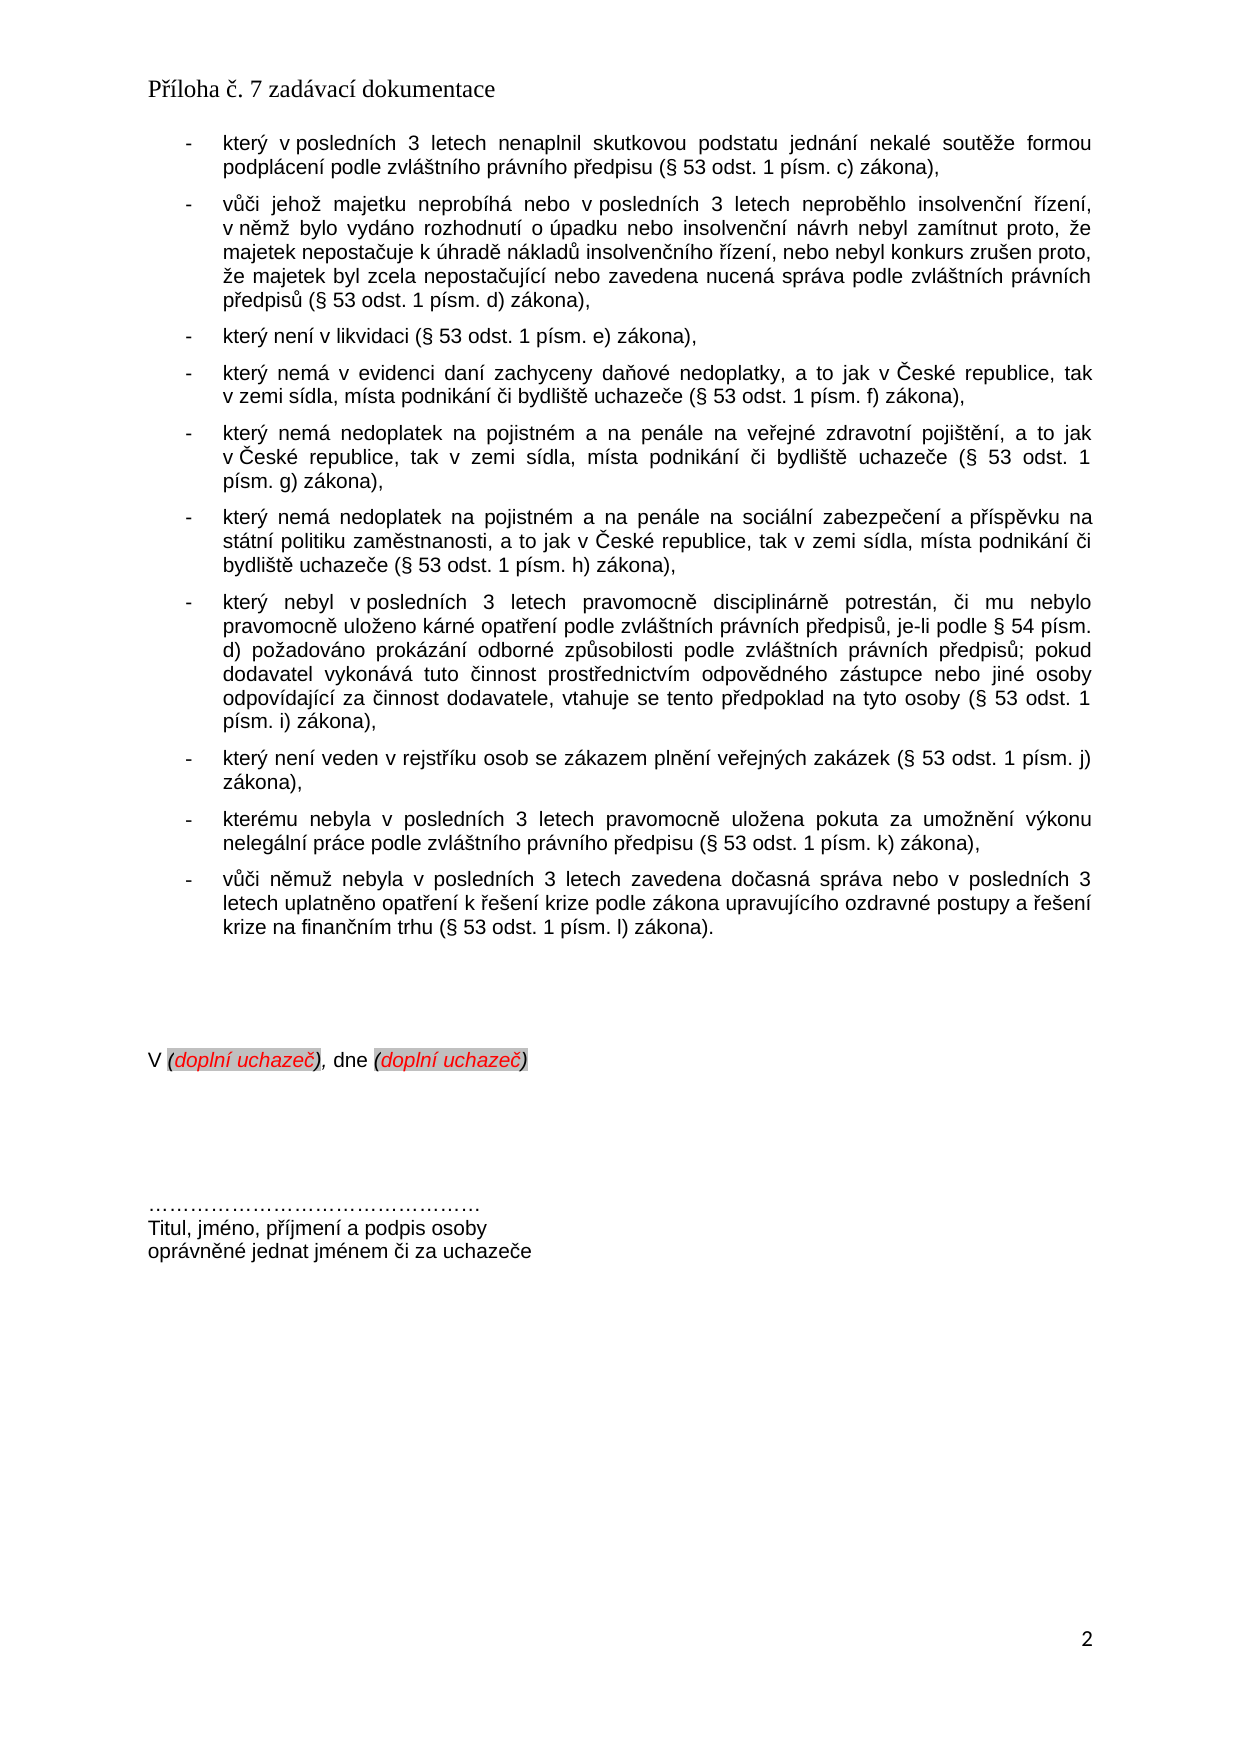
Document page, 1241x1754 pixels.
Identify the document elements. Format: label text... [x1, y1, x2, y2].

list který není veden v rejstříku osob se zákazem plnění veřejných zakázek (§ 53 odst. 1 písm. j) zákona), [185, 746, 1093, 794]
text oprávněné jednat jménem či za uchazeče [148, 1239, 1093, 1263]
text V (doplní uchazeč), dne (doplní uchazeč) [148, 1047, 1093, 1071]
list vůči němuž nebyla v posledních 3 letech zavedena dočasná správa nebo v posledních 3 letech uplatněno opatření k řešení krize podle zákona upravujícího ozdravné postupy a řešení krize na finančním trhu (§ 53 odst. 1 písm. l) zákona). [185, 867, 1093, 939]
list který nebyl v posledních 3 letech pravomocně disciplinárně potrestán, či mu nebylo pravomocně uloženo kárné opatření podle zvláštních právních předpisů, je-li podle § 54 písm. d) požadováno prokázání odborné způsobilosti podle zvláštních právních předpisů; pokud dodavatel vykonává tuto činnost prostřednictvím odpovědného zástupce nebo jiné osoby odpovídající za činnost dodavatele, vtahuje se tento předpoklad na tyto osoby (§ 53 odst. 1 písm. i) zákona), [185, 589, 1093, 733]
text ………………………………………… [148, 1191, 1093, 1215]
text Titul, jméno, příjmení a podpis osoby [148, 1215, 1093, 1239]
list který v posledních 3 letech nenaplnil skutkovou podstatu jednání nekalé soutěže formou podplácení podle zvláštního právního předpisu (§ 53 odst. 1 písm. c) zákona), [185, 131, 1093, 179]
list kterému nebyla v posledních 3 letech pravomocně uložena pokuta za umožnění výkonu nelegální práce podle zvláštního právního předpisu (§ 53 odst. 1 písm. k) zákona), [185, 806, 1093, 854]
list který nemá nedoplatek na pojistném a na penále na veřejné zdravotní pojištění, a to jak v České republice, tak v zemi sídla, místa podnikání či bydliště uchazeče (§ 53 odst. 1 písm. g) zákona), [185, 421, 1093, 493]
list který není v likvidaci (§ 53 odst. 1 písm. e) zákona), [185, 324, 1093, 348]
list vůči jehož majetku neprobíhá nebo v posledních 3 letech neproběhlo insolvenční řízení, v němž bylo vydáno rozhodnutí o úpadku nebo insolvenční návrh nebyl zamítnut proto, že majetek nepostačuje k úhradě nákladů insolvenčního řízení, nebo nebyl konkurs zrušen proto, že majetek byl zcela nepostačující nebo zavedena nucená správa podle zvláštních právních předpisů (§ 53 odst. 1 písm. d) zákona), [185, 192, 1093, 311]
list který nemá v evidenci daní zachyceny daňové nedoplatky, a to jak v České republice, tak v zemi sídla, místa podnikání či bydliště uchazeče (§ 53 odst. 1 písm. f) zákona), [185, 360, 1093, 408]
list který nemá nedoplatek na pojistném a na penále na sociální zabezpečení a příspěvku na státní politiku zaměstnanosti, a to jak v České republice, tak v zemi sídla, místa podnikání či bydliště uchazeče (§ 53 odst. 1 písm. h) zákona), [185, 505, 1093, 577]
